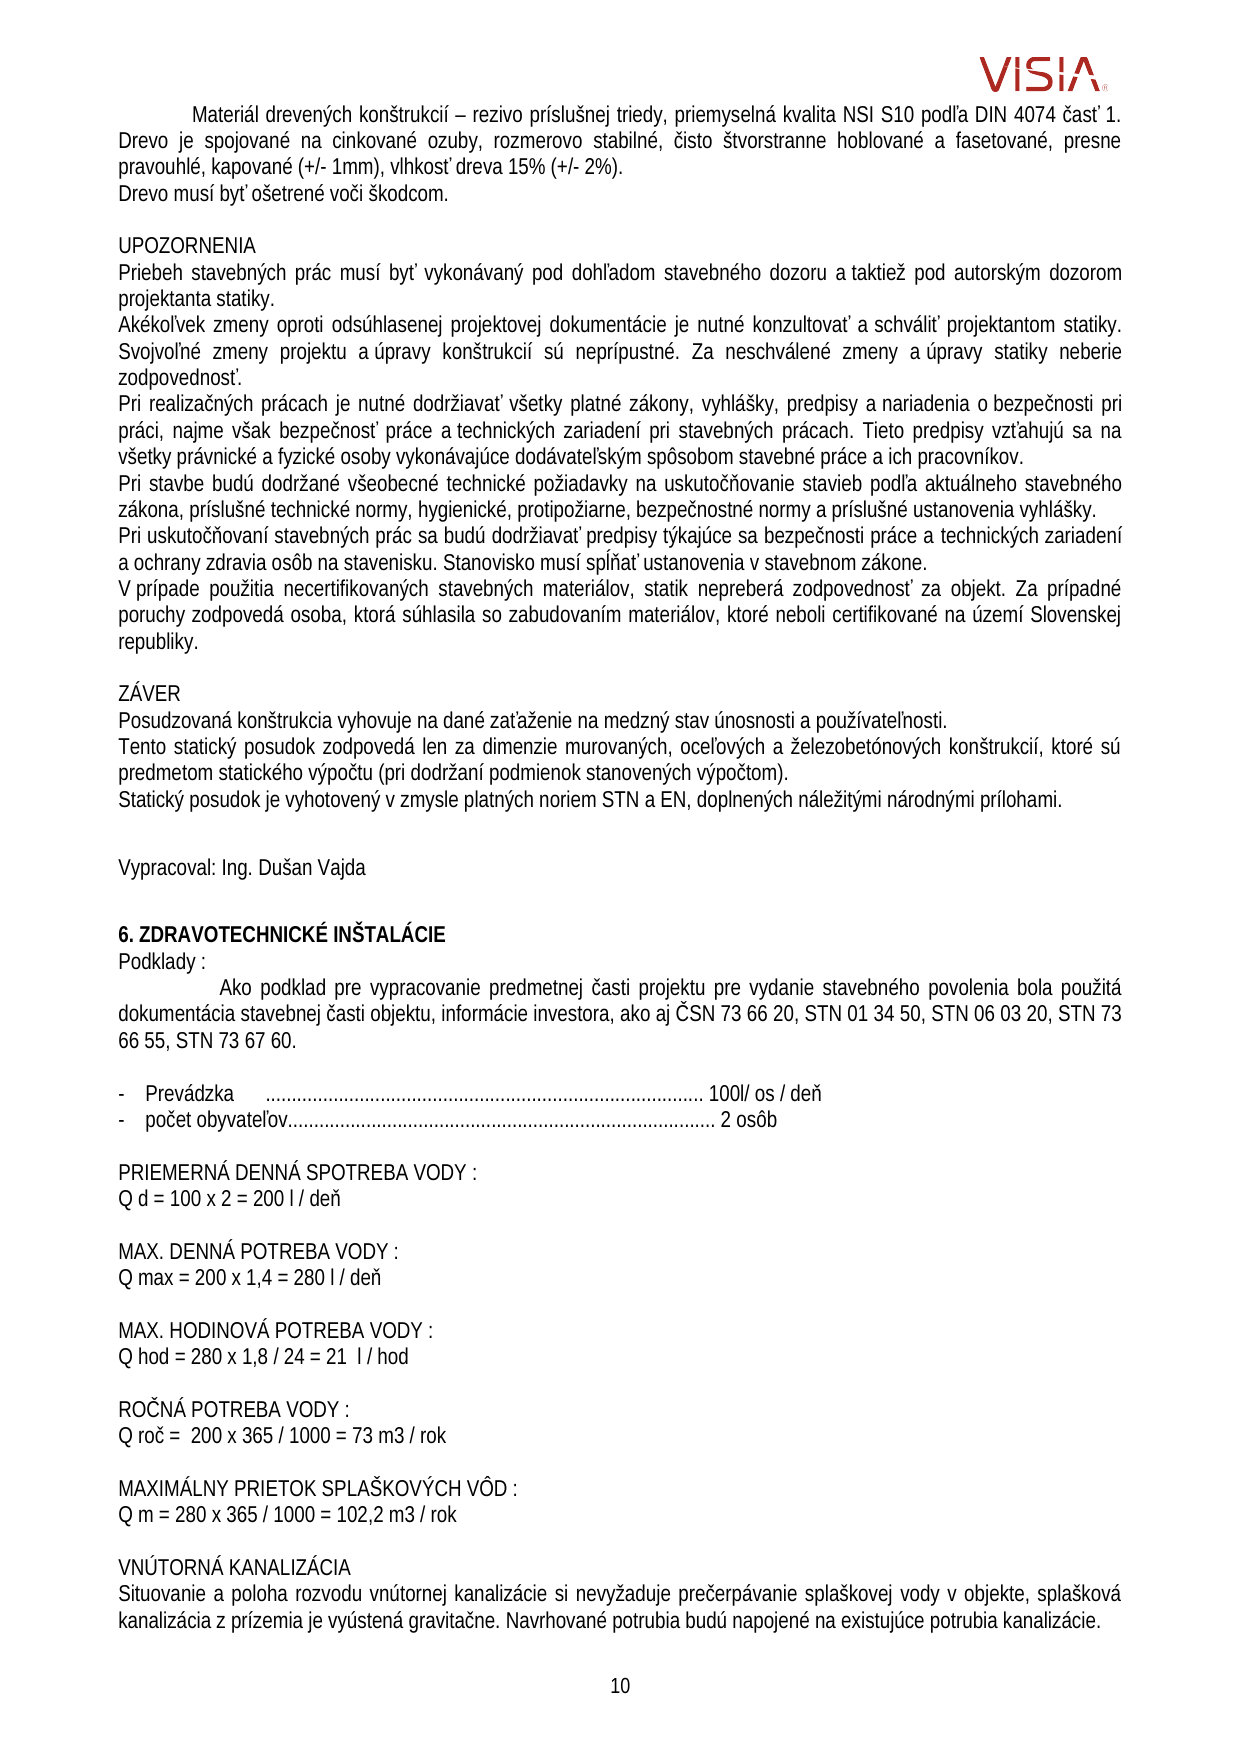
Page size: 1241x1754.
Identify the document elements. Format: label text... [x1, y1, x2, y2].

text Posudzovaná konštrukcia vyhovuje na dané zaťaženie na medzný stav únosnosti a používateľnosti. [118, 707, 1122, 733]
text Akékoľvek zmeny oproti odsúhlasenej projektovej dokumentácie je nutné konzultovať a schváliť projektantom statiky. Svojvoľné zmeny projektu a úpravy konštrukcií sú neprípustné. Za neschválené zmeny a úpravy statiky neberie zodpovednosť. [118, 311, 1122, 390]
text 6. ZDRAVOTECHNICKÉ INŠTALÁCIE [118, 921, 1122, 948]
text Situovanie a poloha rozvodu vnútornej kanalizácie si nevyžaduje prečerpávanie splaškovej vody v objekte, splašková kanalizácia z prízemia je vyústená gravitačne. Navrhované potrubia budú napojené na existujúce potrubia kanalizácie. [118, 1580, 1122, 1633]
text ZÁVER [118, 680, 1122, 707]
text Pri uskutočňovaní stavebných prác sa budú dodržiavať predpisy týkajúce sa bezpečnosti práce a technických zariadení a ochrany zdravia osôb na stavenisku. Stanovisko musí spĺňať ustanovenia v stavebnom zákone. [118, 522, 1122, 575]
text Podklady : [118, 948, 1122, 974]
text MAX. HODINOVÁ POTREBA VODY : [118, 1317, 1122, 1343]
text UPOZORNENIA [118, 232, 1122, 259]
text Q hod = 280 x 1,8 / 24 = 21 l / hod [118, 1343, 1122, 1369]
text Pri realizačných prácach je nutné dodržiavať všetky platné zákony, vyhlášky, predpisy a nariadenia o bezpečnosti pri práci, najme však bezpečnosť práce a technických zariadení pri stavebných prácach. Tieto predpisy vzťahujú sa na všetky právnické a fyzické osoby vykonávajúce dodávateľským spôsobom stavebné práce a ich pracovníkov. [118, 390, 1122, 469]
text MAXIMÁLNY PRIETOK SPLAŠKOVÝCH VÔD : [118, 1475, 1122, 1501]
text Q roč = 200 x 365 / 1000 = 73 m3 / rok [118, 1422, 1122, 1448]
text MAX. DENNÁ POTREBA VODY : [118, 1238, 1122, 1264]
text - Prevádzka .................................................................................... 100l/ os / deň [118, 1079, 1122, 1106]
text Q max = 200 x 1,4 = 280 l / deň [118, 1264, 1122, 1290]
text PRIEMERNÁ DENNÁ SPOTREBA VODY : [118, 1158, 1122, 1185]
text VNÚTORNÁ KANALIZÁCIA [118, 1554, 1122, 1580]
text Q d = 100 x 2 = 200 l / deň [118, 1185, 1122, 1211]
text Materiál drevených konštrukcií – rezivo príslušnej triedy, priemyselná kvalita NSI S10 podľa DIN 4074 časť 1. Drevo je spojované na cinkované ozuby, rozmerovo stabilné, čisto štvorstranne hoblované a fasetované, presne pravouhlé, kapované (+/- 1mm), vlhkosť dreva 15% (+/- 2%). [118, 101, 1122, 179]
text Vypracoval: Ing. Dušan Vajda [118, 853, 1124, 880]
text V prípade použitia necertifikovaných stavebných materiálov, statik nepreberá zodpovednosť za objekt. Za prípadné poruchy zodpovedá osoba, ktorá súhlasila so zabudovaním materiálov, ktoré neboli certifikované na území Slovenskej republiky. [118, 575, 1122, 654]
text Ako podklad pre vypracovanie predmetnej časti projektu pre vydanie stavebného povolenia bola použitá dokumentácia stavebnej časti objektu, informácie investora, ako aj ČSN 73 66 20, STN 01 34 50, STN 06 03 20, STN 73 66 55, STN 73 67 60. [118, 974, 1122, 1053]
text Tento statický posudok zodpovedá len za dimenzie murovaných, oceľových a železobetónových konštrukcií, ktoré sú predmetom statického výpočtu (pri dodržaní podmienok stanovených výpočtom). [118, 733, 1122, 786]
picture [979, 57, 1109, 92]
text - počet obyvateľov.................................................................................. 2 osôb [118, 1106, 1122, 1132]
text Drevo musí byť ošetrené voči škodcom. [118, 179, 1122, 206]
text Priebeh stavebných prác musí byť vykonávaný pod dohľadom stavebného dozoru a taktiež pod autorským dozorom projektanta statiky. [118, 259, 1122, 311]
text Q m = 280 x 365 / 1000 = 102,2 m3 / rok [118, 1501, 1122, 1527]
text Statický posudok je vyhotovený v zmysle platných noriem STN a EN, doplnených náležitými národnými prílohami. [118, 786, 1122, 812]
text ROČNÁ POTREBA VODY : [118, 1396, 1122, 1422]
text Pri stavbe budú dodržané všeobecné technické požiadavky na uskutočňovanie stavieb podľa aktuálneho stavebného zákona, príslušné technické normy, hygienické, protipožiarne, bezpečnostné normy a príslušné ustanovenia vyhlášky. [118, 469, 1122, 522]
